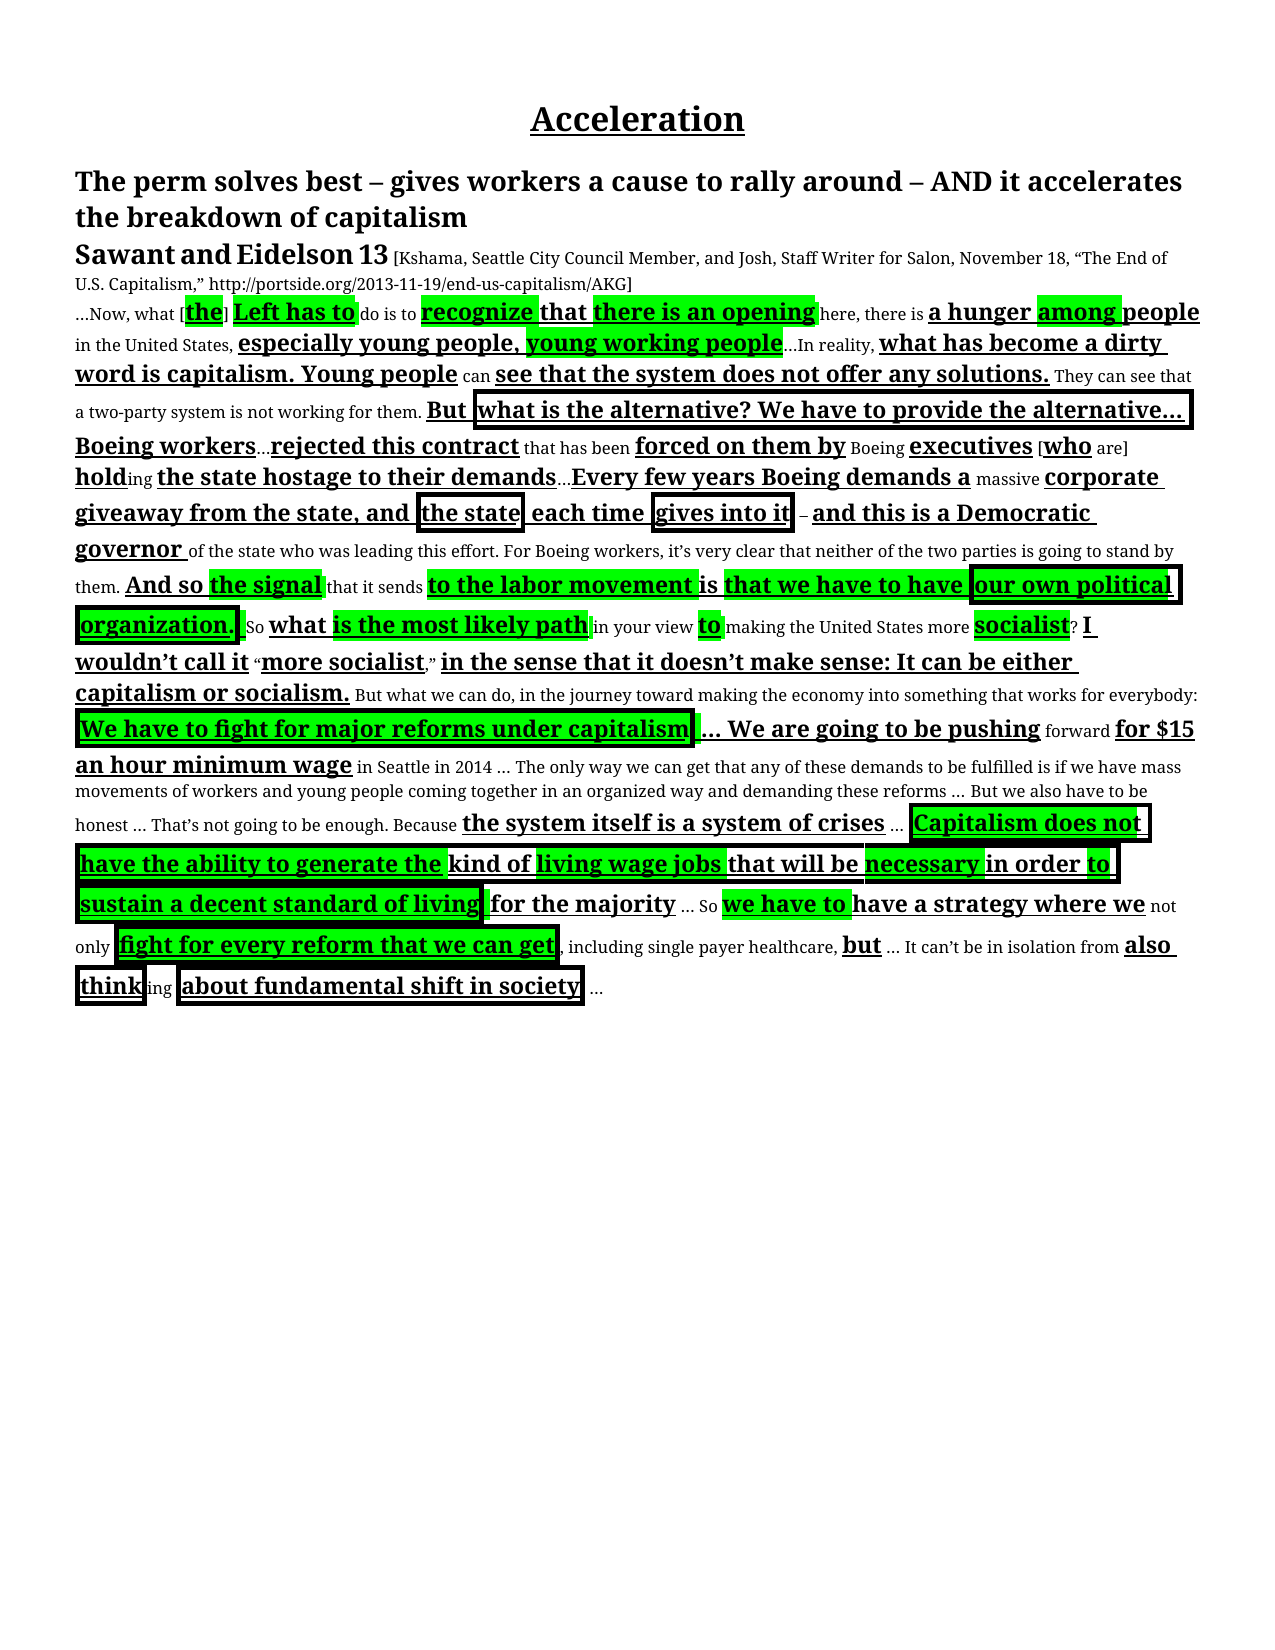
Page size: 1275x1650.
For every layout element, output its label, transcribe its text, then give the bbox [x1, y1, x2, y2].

text Sawant and Eidelson 13 [Kshama, Seattle City Council Member, and Josh, Staff Writer for Salon, November 18, “The End of U.S. Capitalism,” http://portside.org/2013-11-19/end-us-capitalism/AKG] [75, 236, 1200, 295]
text …Now, what [the] Left has to do is to recognize that there is an opening here, there is a hunger among people in the United States, especially young people, young working people…In reality, what has become a dirty word is capitalism. Young people can see that the system does not offer any solutions. They can see that a two-party system is not working for them. But what is the alternative? We have to provide the alternative… Boeing workers…rejected this contract that has been forced on them by Boeing executives [who are] holding the state hostage to their demands…Every few years Boeing demands a massive corporate giveaway from the state, and the state each time gives into it – and this is a Democratic governor of the state who was leading this effort. For Boeing workers, it’s very clear that neither of the two parties is going to stand by them. And so the signal that it sends to the labor movement is that we have to have our own political organization. So what is the most likely path in your view to making the United States more socialist? I wouldn’t call it “more socialist,” in the sense that it doesn’t make sense: It can be either capitalism or socialism. But what we can do, in the journey toward making the economy into something that works for everybody: We have to fight for major reforms under capitalism … We are going to be pushing forward for $15 an hour minimum wage in Seattle in 2014 … The only way we can get that any of these demands to be fulfilled is if we have mass movements of workers and young people coming together in an organized way and demanding these reforms … But we also have to be honest … That’s not going to be enough. Because the system itself is a system of crises … Capitalism does not have the ability to generate the kind of living wage jobs that will be necessary in order to sustain a decent standard of living for the majority … So we have to have a strategy where we not only fight for every reform that we can get, including single payer healthcare, but … It can’t be in isolation from also thinking about fundamental shift in society … [75, 295, 1200, 1006]
subtitle Acceleration [75, 96, 1200, 141]
subtitle The perm solves best – gives workers a cause to rally around – AND it accelerates the breakdown of capitalism [75, 162, 1200, 236]
